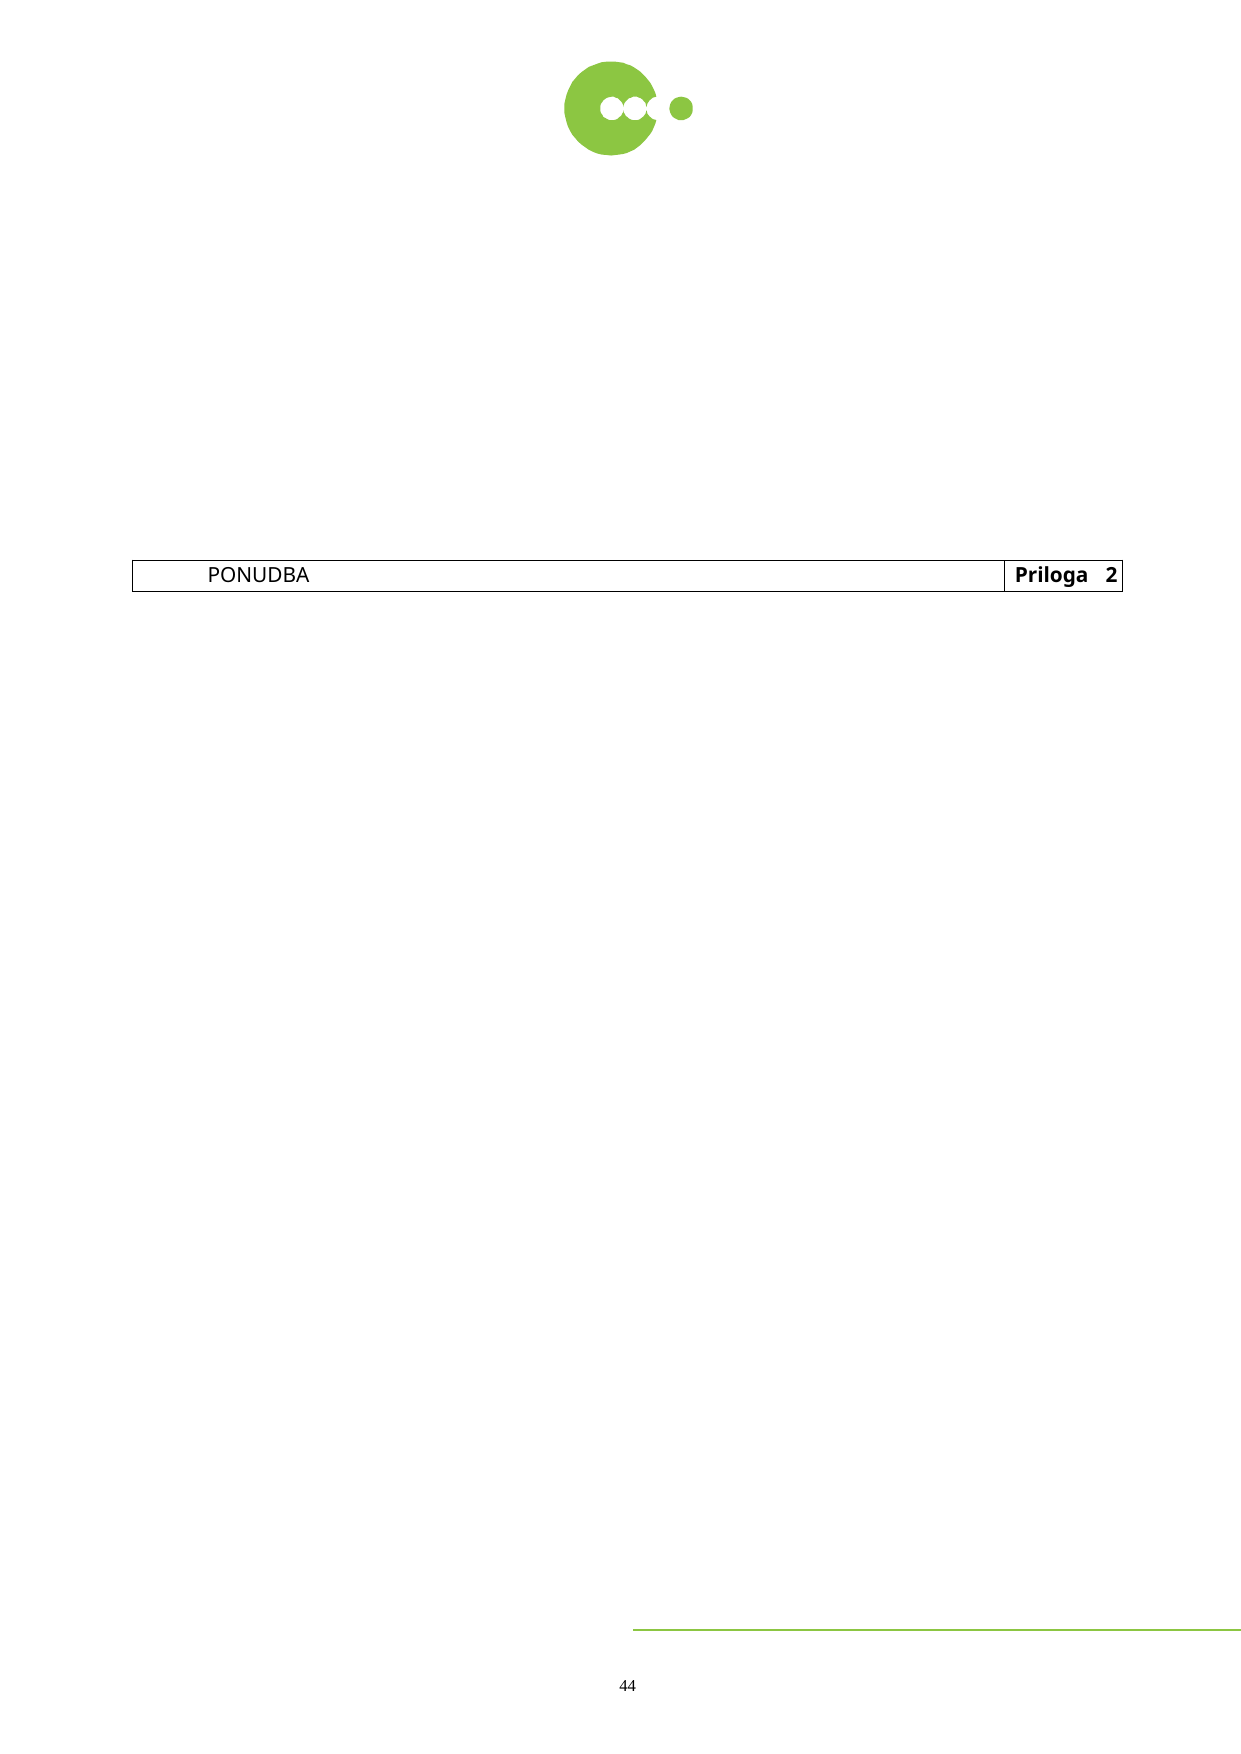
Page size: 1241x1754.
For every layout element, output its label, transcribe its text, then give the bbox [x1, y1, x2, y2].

table_header 2 [1093, 561, 1122, 591]
table_header Priloga [1005, 561, 1093, 591]
table_header [133, 561, 200, 591]
table_header PONUDBA [200, 561, 1004, 591]
